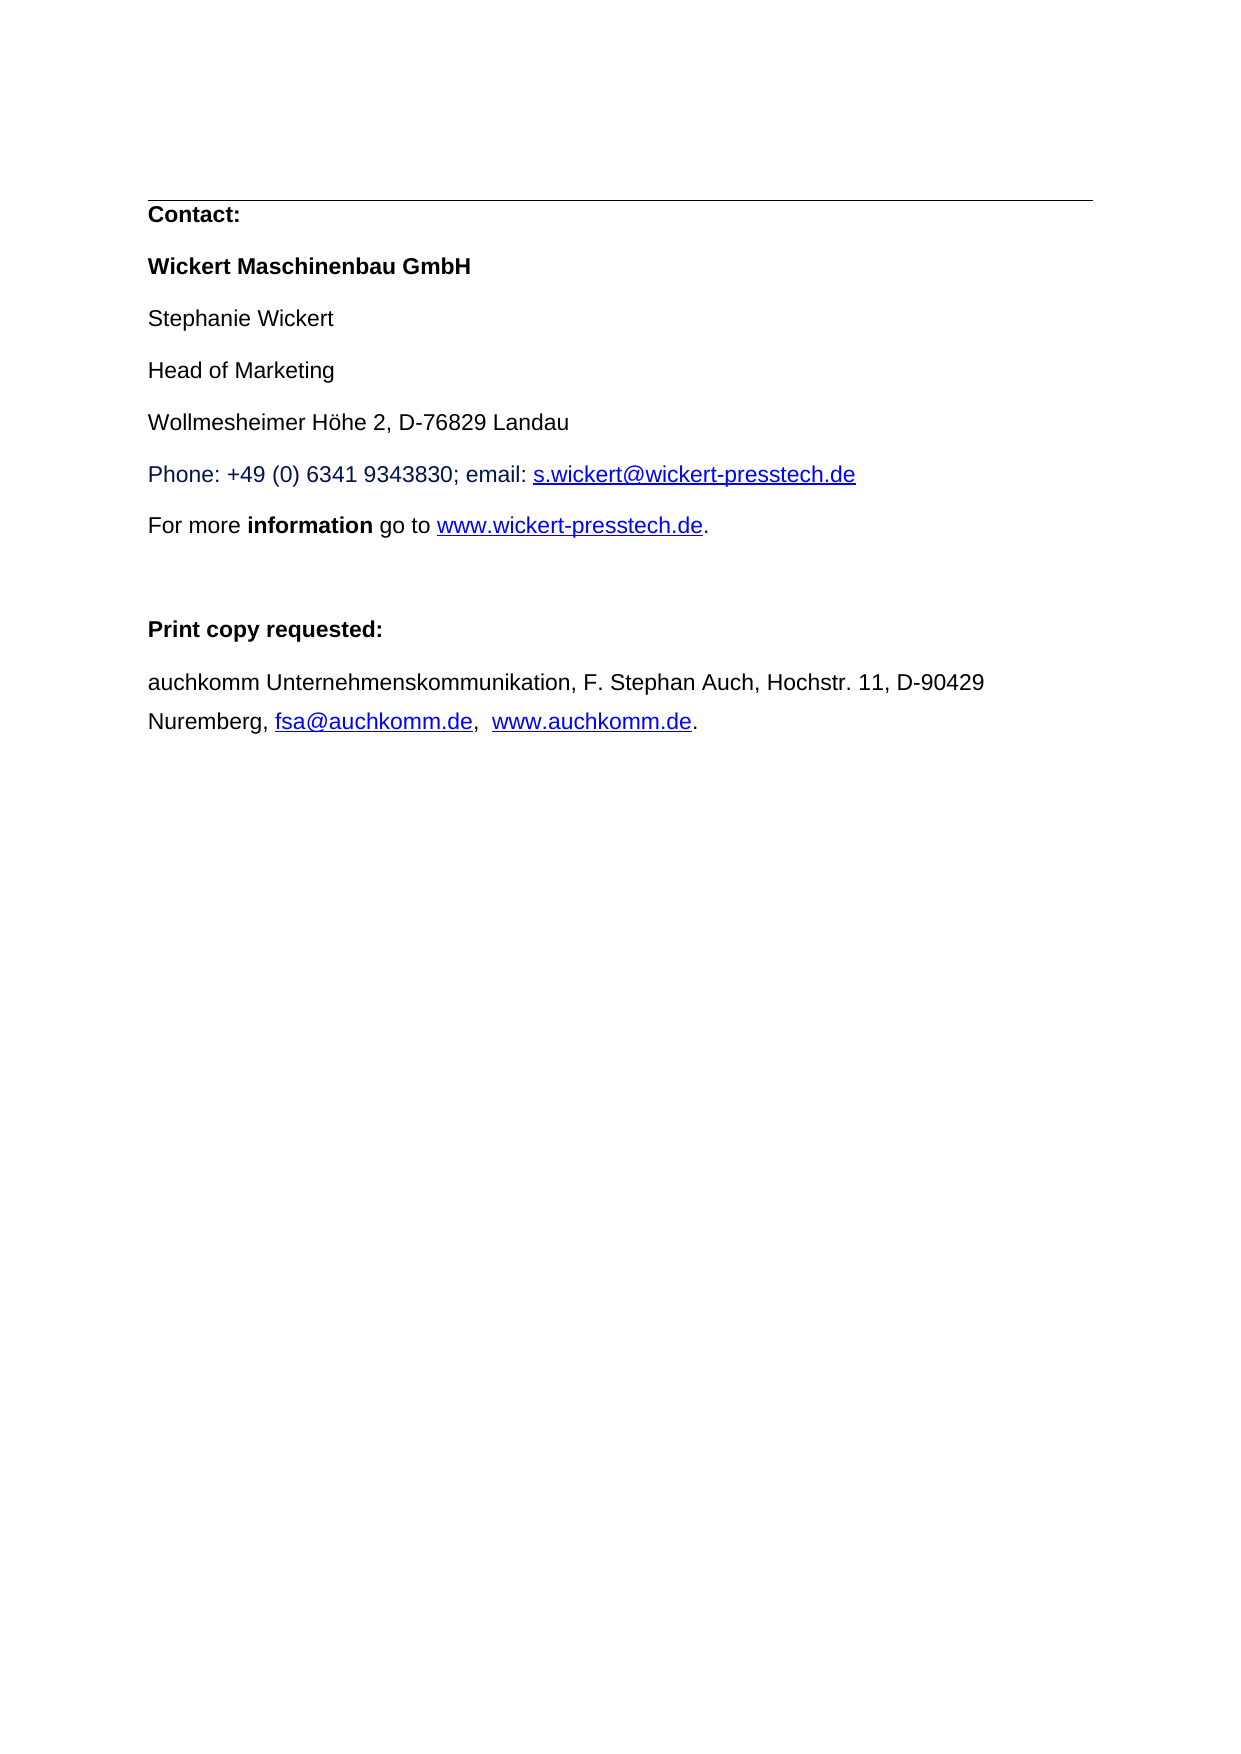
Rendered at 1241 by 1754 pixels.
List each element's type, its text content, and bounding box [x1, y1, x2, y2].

text auchkomm Unternehmenskommunikation, F. Stephan Auch, Hochstr. 11, D-90429 Nuremberg, fsa@auchkomm.de, www.auchkomm.de. [148, 668, 1093, 734]
text Contact: [148, 201, 1093, 227]
text Stephanie Wickert [148, 304, 1093, 331]
text Wickert Maschinenbau GmbH [148, 253, 1093, 279]
text Phone: +49 (0) 6341 9343830; email: s.wickert@wickert-presstech.de [148, 461, 1093, 487]
text For more information go to www.wickert-presstech.de. [148, 512, 1093, 539]
text Wollmesheimer Höhe 2, D-76829 Landau [148, 408, 1093, 435]
text Head of Marketing [148, 357, 1093, 383]
text Print copy requested: [148, 616, 1093, 643]
